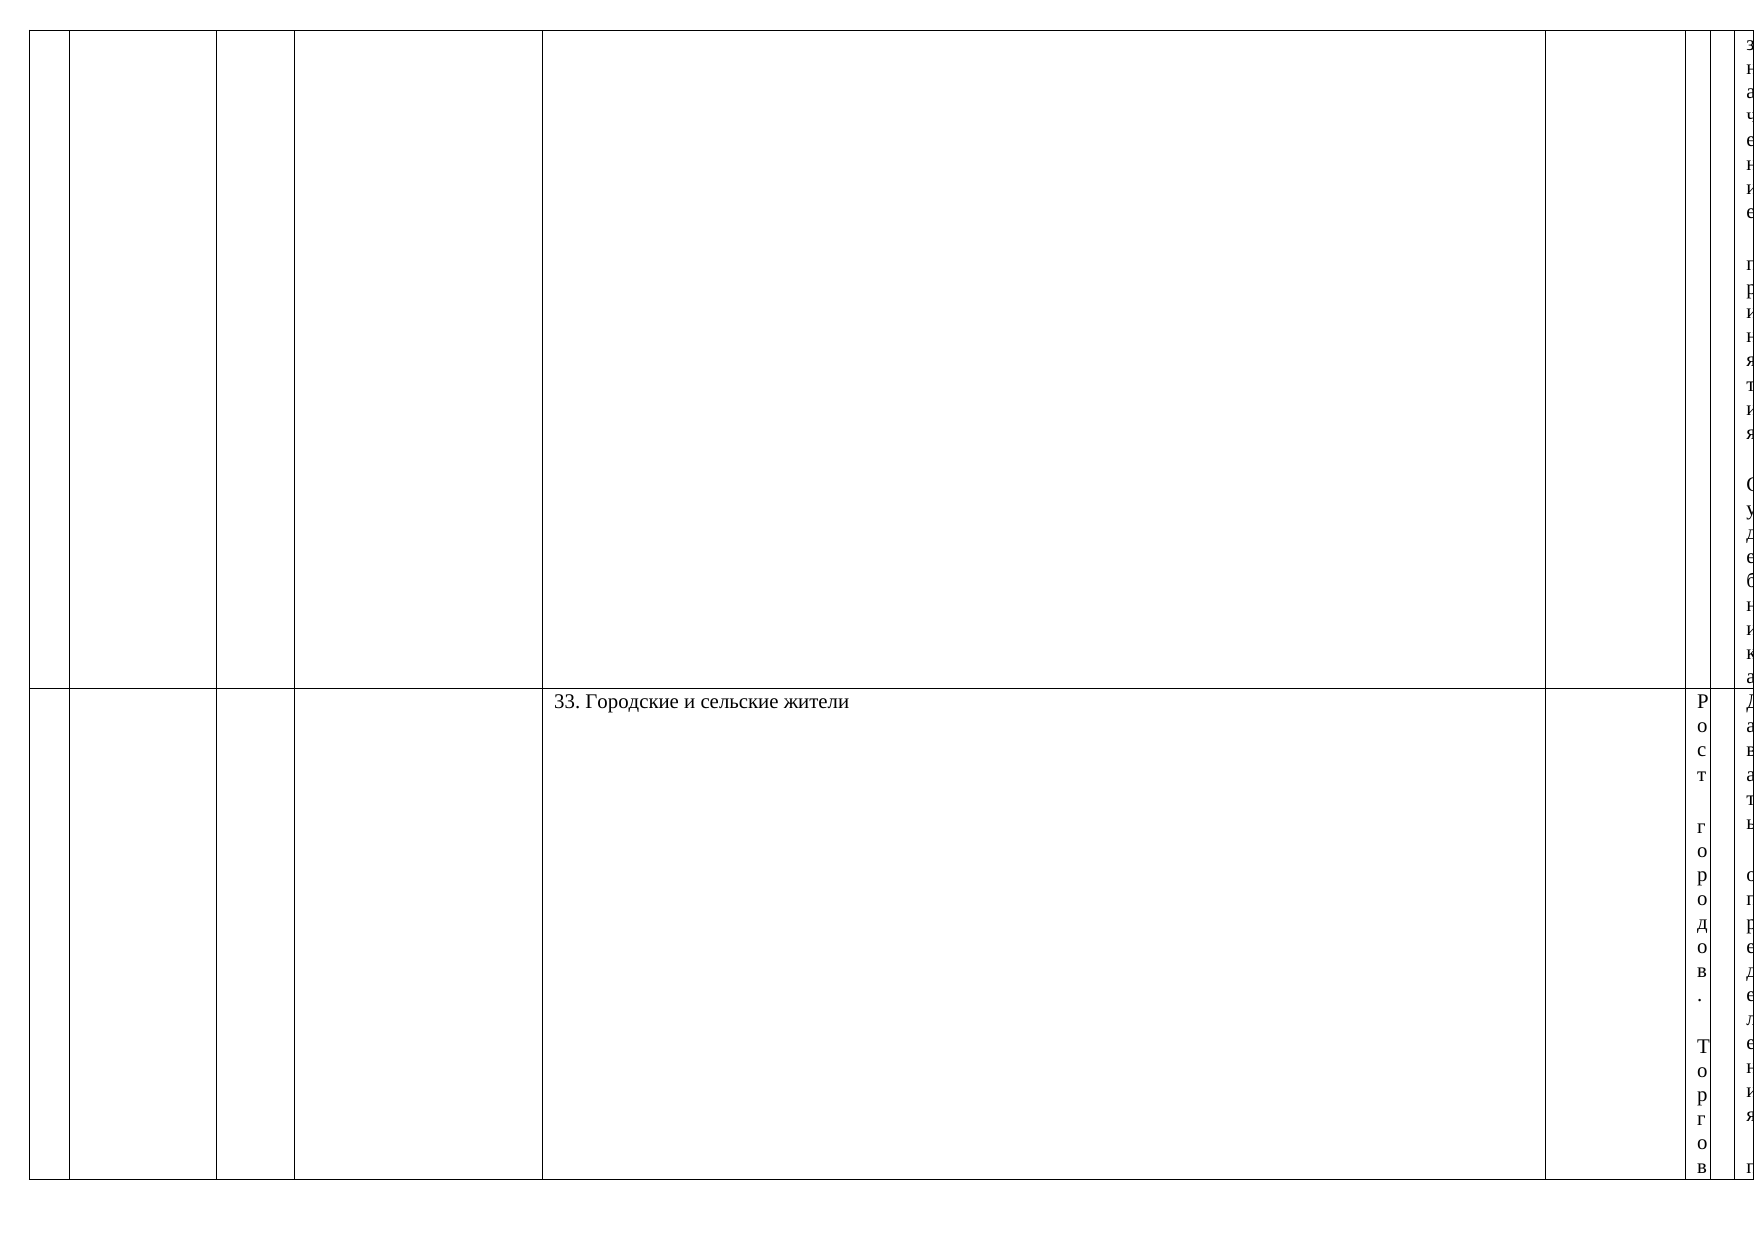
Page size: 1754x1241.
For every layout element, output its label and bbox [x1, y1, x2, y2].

table_cell [543, 31, 1545, 688]
table_cell [217, 31, 294, 688]
table_cell [1686, 31, 1710, 688]
table_cell [30, 689, 69, 1178]
table_cell [70, 689, 216, 1178]
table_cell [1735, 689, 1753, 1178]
table_cell [295, 31, 542, 688]
table_cell [1711, 689, 1734, 1178]
table_cell [30, 31, 69, 688]
table_cell [1546, 689, 1685, 1178]
table_cell [217, 689, 294, 1178]
table_cell [70, 31, 216, 688]
table_cell [295, 689, 542, 1178]
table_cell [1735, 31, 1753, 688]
table_cell [543, 689, 1545, 1178]
table_cell [1546, 31, 1685, 688]
table_cell [1686, 689, 1710, 1178]
table_cell [1711, 31, 1734, 688]
